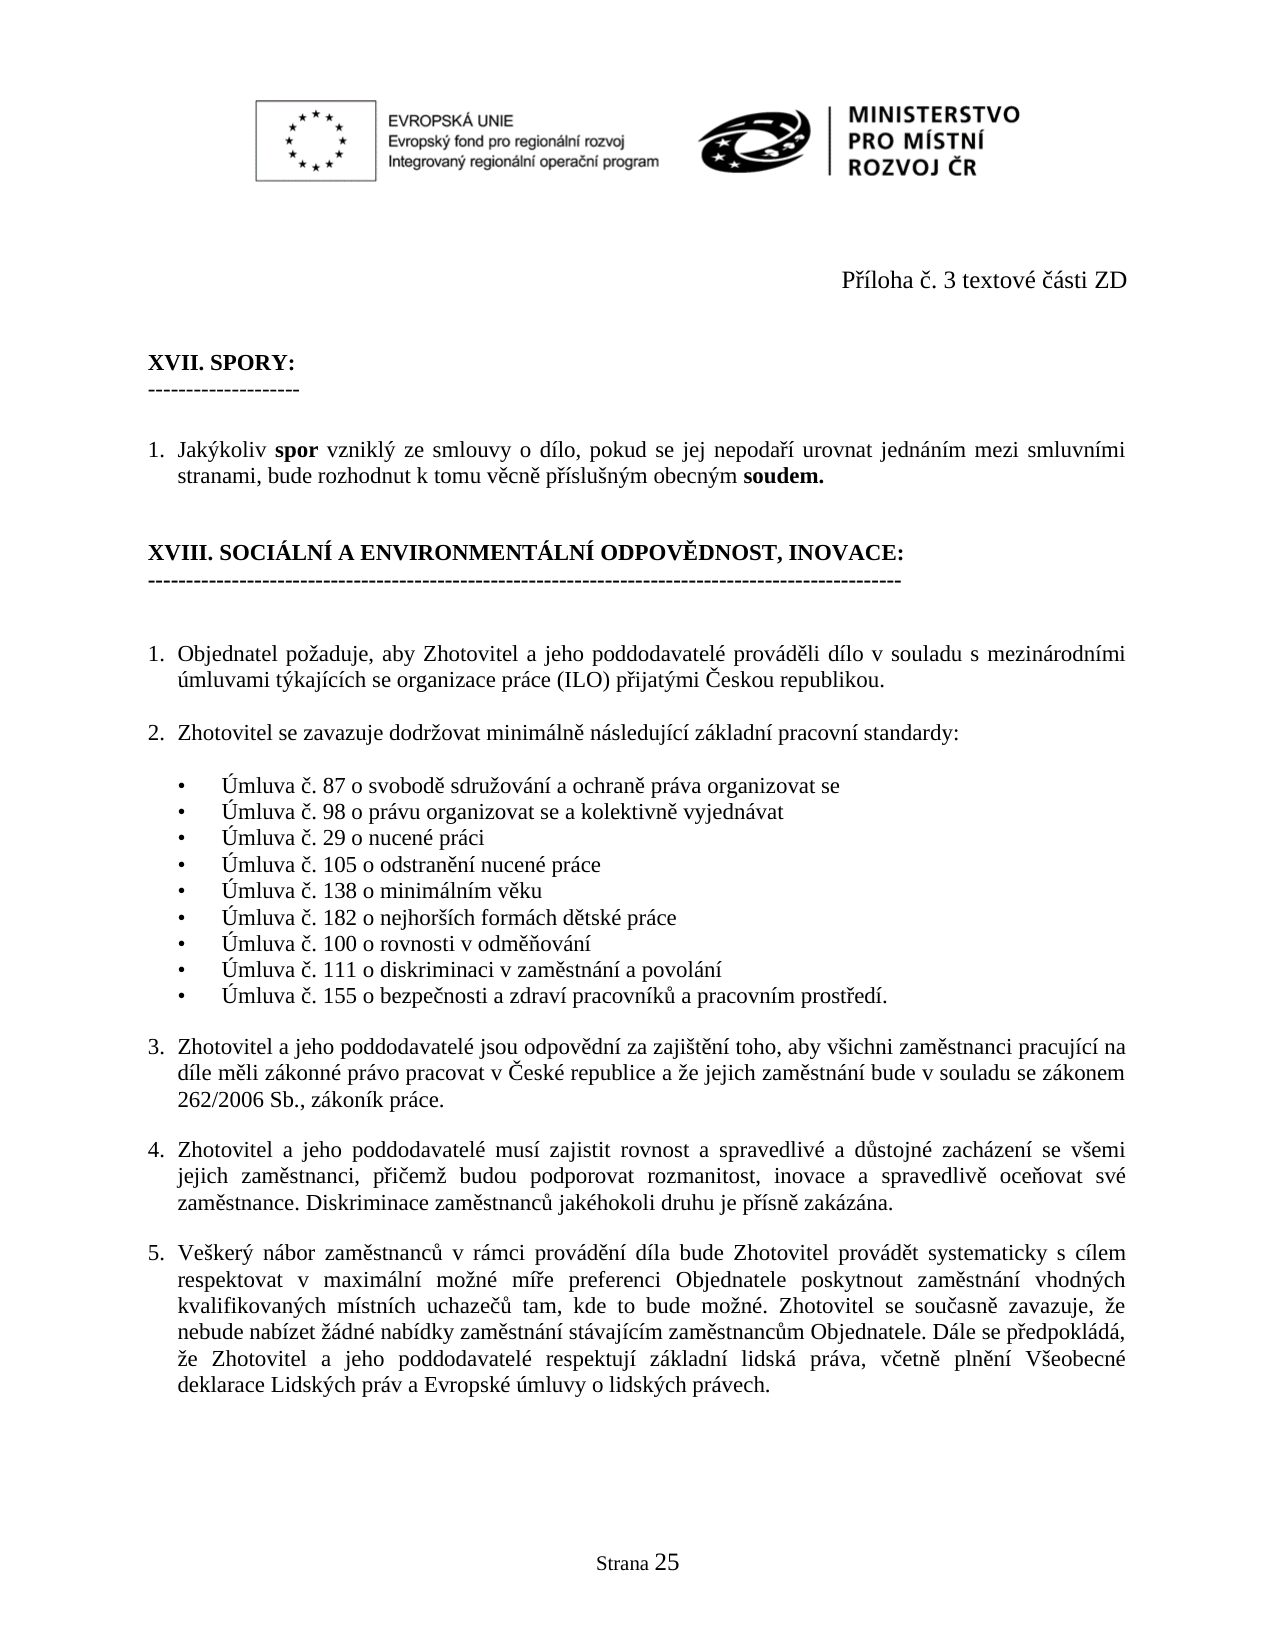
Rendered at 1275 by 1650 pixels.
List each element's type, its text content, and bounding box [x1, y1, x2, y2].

subtitle Veškerý nábor zaměstnanců v rámci provádění díla bude Zhotovitel provádět systematicky s cílem respektovat v maximální možné míře preferenci Objednatele poskytnout zaměstnání vhodných kvalifikovaných místních uchazečů tam, kde to bude možné. Zhotovitel se současně zavazuje, že nebude nabízet žádné nabídky zaměstnání stávajícím zaměstnancům Objednatele. Dále se předpokládá, že Zhotovitel a jeho poddodavatelé respektují základní lidská práva, včetně plnění Všeobecné deklarace Lidských práv a Evropské úmluvy o lidských právech. [148, 1239, 1127, 1397]
picture [229, 73, 1046, 208]
list • Úmluva č. 87 o svobodě sdružování a ochraně práva organizovat se [177, 772, 1127, 798]
subtitle --------------------------------------------------------------------------------------------------- [148, 566, 1127, 592]
list Zhotovitel se zavazuje dodržovat minimálně následující základní pracovní standardy: [148, 719, 1127, 745]
subtitle • Úmluva č. 155 o bezpečnosti a zdraví pracovníků a pracovním prostředí. [177, 983, 1127, 1009]
subtitle • Úmluva č. 138 o minimálním věku [177, 877, 1127, 903]
subtitle • Úmluva č. 182 o nejhorších formách dětské práce [177, 903, 1127, 930]
subtitle Zhotovitel a jeho poddodavatelé jsou odpovědní za zajištění toho, aby všichni zaměstnanci pracující na díle měli zákonné právo pracovat v České republice a že jejich zaměstnání bude v souladu se zákonem 262/2006 Sb., zákoník práce. [148, 1033, 1127, 1112]
subtitle XVIII. Sociální a environmentální odpovědnost, inovace: [148, 539, 1127, 566]
subtitle Objednatel požaduje, aby Zhotovitel a jeho poddodavatelé prováděli dílo v souladu s mezinárodními úmluvami týkajících se organizace práce (ILO) přijatými Českou republikou. [148, 640, 1127, 693]
subtitle • Úmluva č. 98 o právu organizovat se a kolektivně vyjednávat [177, 798, 1127, 824]
text -------------------- [148, 376, 1127, 402]
list Jakýkoliv spor vzniklý ze smlouvy o dílo, pokud se jej nepodaří urovnat jednáním mezi smluvními stranami, bude rozhodnut k tomu věcně příslušným obecným soudem. [148, 436, 1127, 489]
subtitle Zhotovitel a jeho poddodavatelé musí zajistit rovnost a spravedlivé a důstojné zacházení se všemi jejich zaměstnanci, přičemž budou podporovat rozmanitost, inovace a spravedlivě oceňovat své zaměstnance. Diskriminace zaměstnanců jakéhokoli druhu je přísně zakázána. [148, 1136, 1127, 1215]
subtitle XVII. SPORY: [148, 349, 1127, 376]
subtitle • Úmluva č. 29 o nucené práci [177, 824, 1127, 851]
subtitle • Úmluva č. 100 o rovnosti v odměňování [177, 930, 1127, 956]
subtitle • Úmluva č. 111 o diskriminaci v zaměstnání a povolání [177, 956, 1127, 983]
subtitle • Úmluva č. 105 o odstranění nucené práce [177, 851, 1127, 877]
